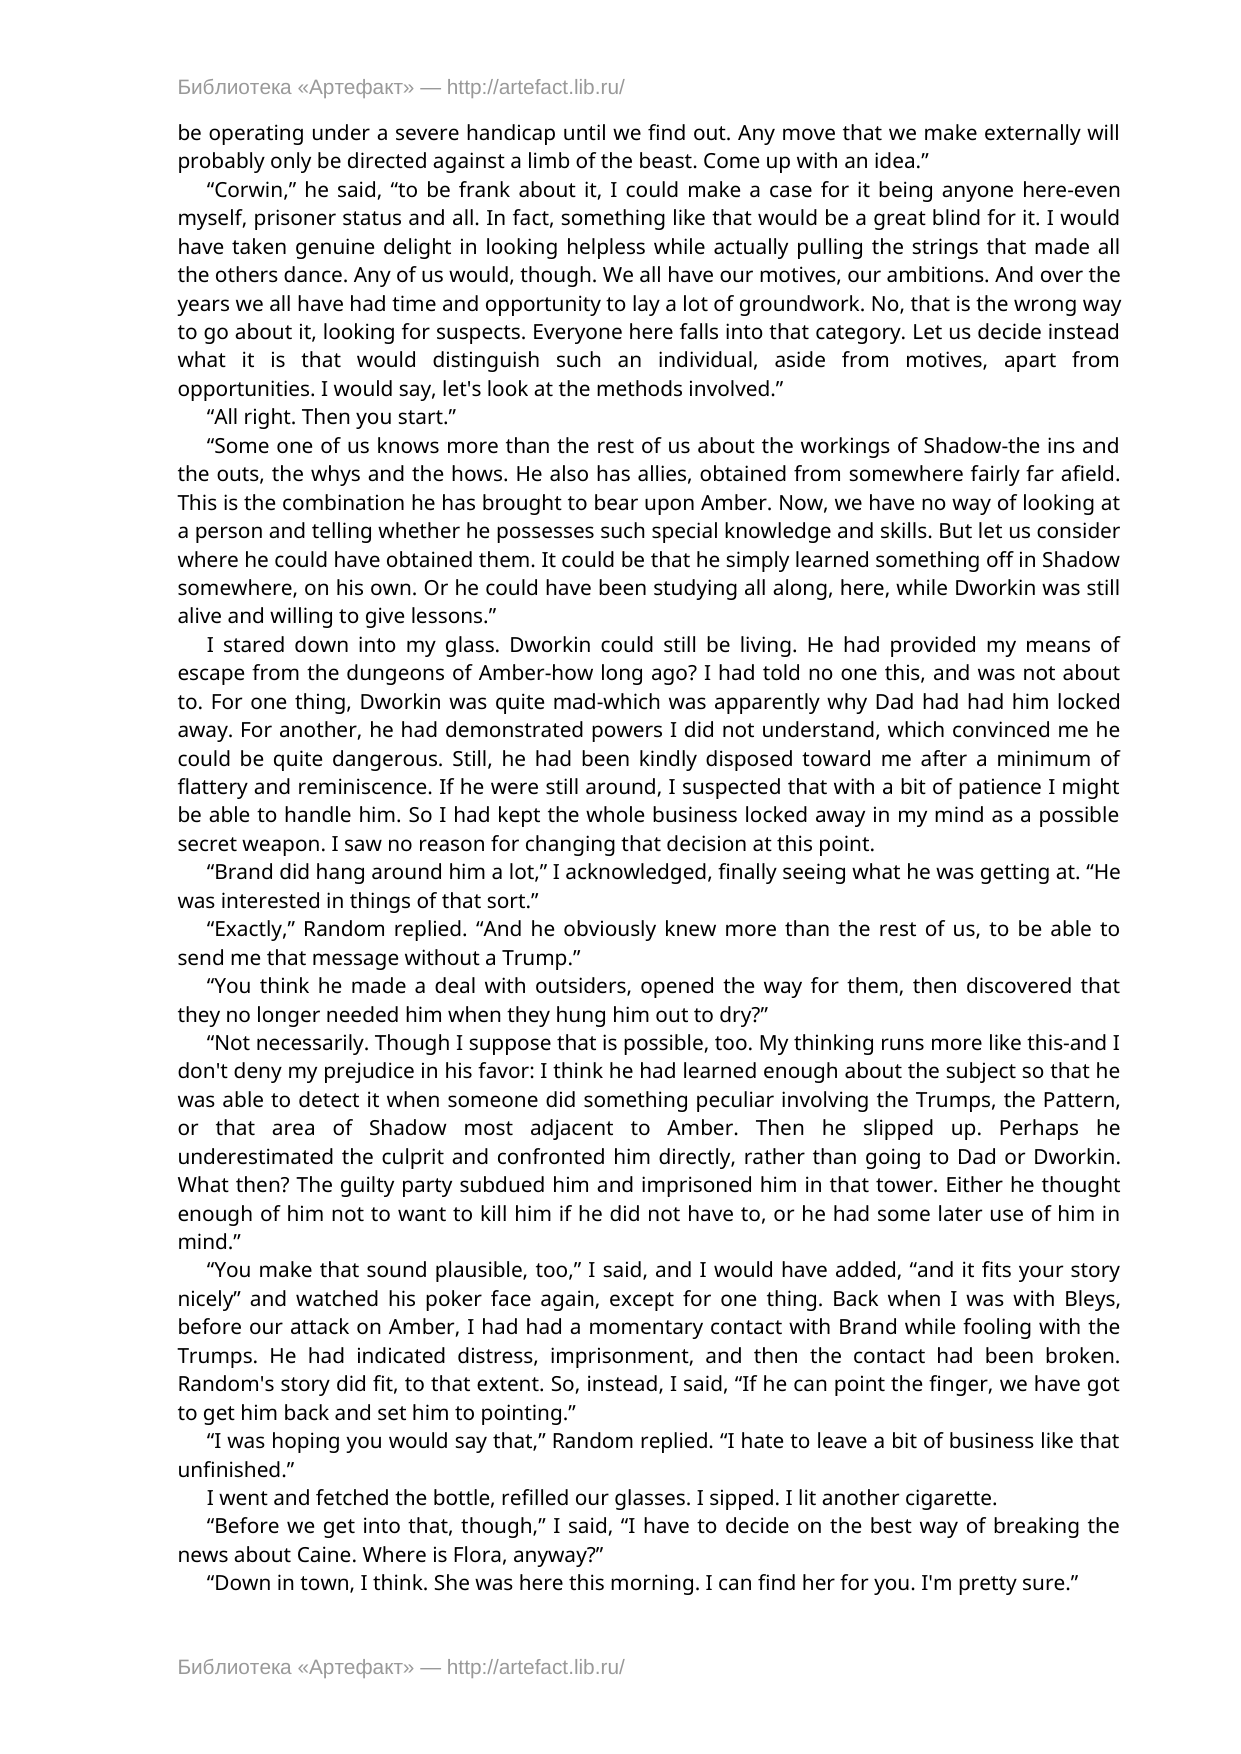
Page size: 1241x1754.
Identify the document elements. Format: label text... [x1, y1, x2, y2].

text I stared down into my glass. Dworkin could still be living. He had provided my means of escape from the dungeons of Amber-how long ago? I had told no one this, and was not about to. For one thing, Dworkin was quite mad-which was apparently why Dad had had him locked away. For another, he had demonstrated powers I did not understand, which convinced me he could be quite dangerous. Still, he had been kindly disposed toward me after a minimum of flattery and reminiscence. If he were still around, I suspected that with a bit of patience I might be able to handle him. So I had kept the whole business locked away in my mind as a possible secret weapon. I saw no reason for changing that decision at this point. [177, 630, 1122, 857]
text I went and fetched the bottle, refilled our glasses. I sipped. I lit another cigarette. [177, 1483, 1122, 1512]
text “All right. Then you start.” [177, 402, 1122, 431]
text “Not necessarily. Though I suppose that is possible, too. My thinking runs more like this-and I don't deny my prejudice in his favor: I think he had learned enough about the subject so that he was able to detect it when someone did something peculiar involving the Trumps, the Pattern, or that area of Shadow most adjacent to Amber. Then he slipped up. Perhaps he underestimated the culprit and confronted him directly, rather than going to Dad or Dworkin. What then? The guilty party subdued him and imprisoned him in that tower. Either he thought enough of him not to want to kill him if he did not have to, or he had some later use of him in mind.” [177, 1028, 1122, 1256]
text “Brand did hang around him a lot,” I acknowledged, finally seeing what he was getting at. “He was interested in things of that sort.” [177, 857, 1122, 914]
text “I was hoping you would say that,” Random replied. “I hate to leave a bit of business like that unfinished.” [177, 1426, 1122, 1483]
text “Before we get into that, though,” I said, “I have to decide on the best way of breaking the news about Caine. Where is Flora, anyway?” [177, 1512, 1122, 1568]
text “You make that sound plausible, too,” I said, and I would have added, “and it fits your story nicely” and watched his poker face again, except for one thing. Back when I was with Bleys, before our attack on Amber, I had had a momentary contact with Brand while fooling with the Trumps. He had indicated distress, imprisonment, and then the contact had been broken. Random's story did fit, to that extent. So, instead, I said, “If he can point the finger, we have got to get him back and set him to pointing.” [177, 1256, 1122, 1426]
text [177, 118, 1122, 175]
text “You think he made a deal with outsiders, opened the way for them, then discovered that they no longer needed him when they hung him out to dry?” [177, 971, 1122, 1028]
text “Down in town, I think. She was here this morning. I can find her for you. I'm pretty sure.” [177, 1568, 1122, 1597]
text “Corwin,” he said, “to be frank about it, I could make a case for it being anyone here-even myself, prisoner status and all. In fact, something like that would be a great blind for it. I would have taken genuine delight in looking helpless while actually pulling the strings that made all the others dance. Any of us would, though. We all have our motives, our ambitions. And over the years we all have had time and opportunity to lay a lot of groundwork. No, that is the wrong way to go about it, looking for suspects. Everyone here falls into that category. Let us decide instead what it is that would distinguish such an individual, aside from motives, apart from opportunities. I would say, let's look at the methods involved.” [177, 175, 1122, 402]
text “Some one of us knows more than the rest of us about the workings of Shadow-the ins and the outs, the whys and the hows. He also has allies, obtained from somewhere fairly far afield. This is the combination he has brought to bear upon Amber. Now, we have no way of looking at a person and telling whether he possesses such special knowledge and skills. But let us consider where he could have obtained them. It could be that he simply learned something off in Shadow somewhere, on his own. Or he could have been studying all along, here, while Dworkin was still alive and willing to give lessons.” [177, 431, 1122, 630]
text “Exactly,” Random replied. “And he obviously knew more than the rest of us, to be able to send me that message without a Trump.” [177, 914, 1122, 971]
